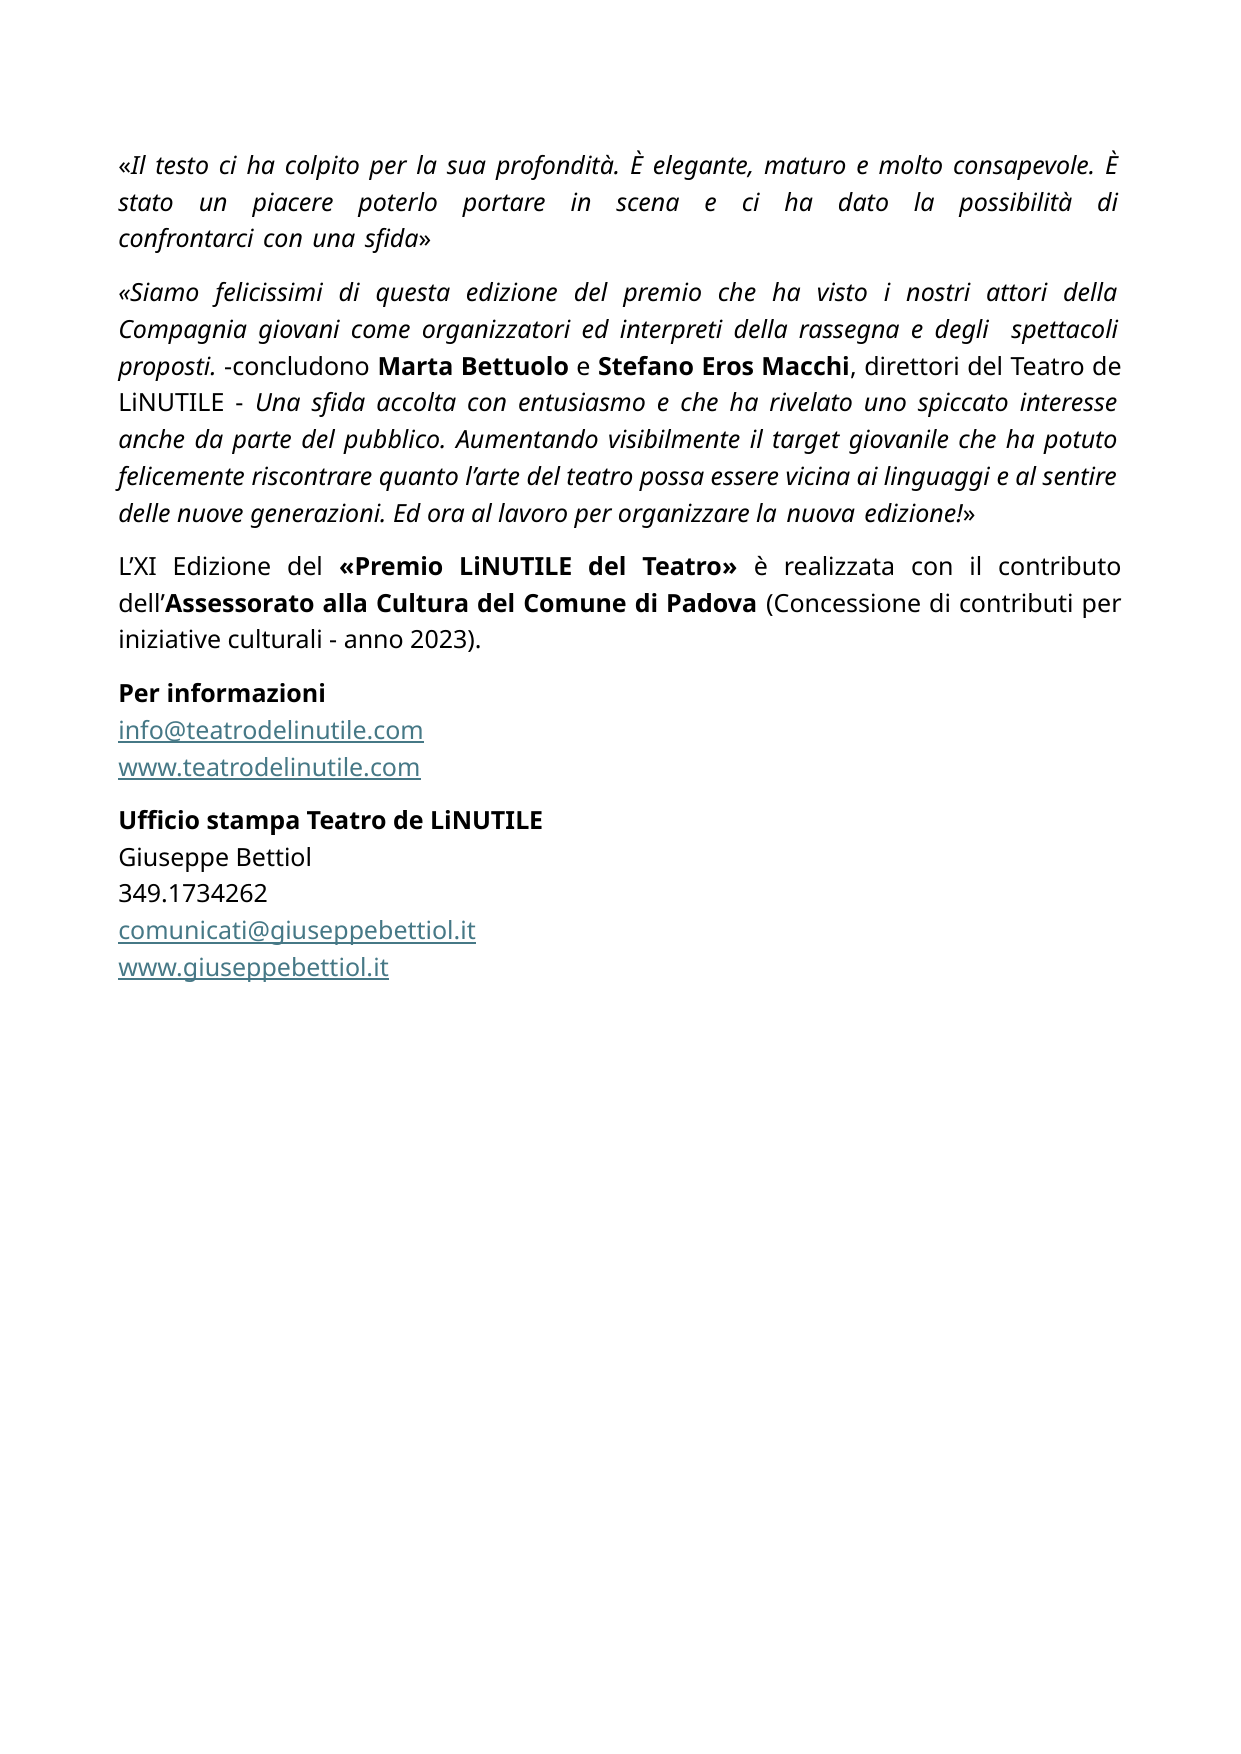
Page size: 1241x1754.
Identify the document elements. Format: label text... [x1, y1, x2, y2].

text «Il testo ci ha colpito per la sua profondità. È elegante, maturo e molto consapevole. È stato un piacere poterlo portare in scena e ci ha dato la possibilità di confrontarci con una sfida» [118, 148, 1122, 255]
text Ufficio stampa Teatro de LiNUTILE Giuseppe Bettiol 349.1734262 comunicati@giuseppebettiol.it www.giuseppebettiol.it [118, 803, 1122, 984]
text L’XI Edizione del «Premio LiNUTILE del Teatro» è realizzata con il contributo dell’Assessorato alla Cultura del Comune di Padova (Concessione di contributi per iniziative culturali - anno 2023). [118, 549, 1122, 656]
text «Siamo felicissimi di questa edizione del premio che ha visto i nostri attori della Compagnia giovani come organizzatori ed interpreti della rassegna e degli spettacoli proposti. -concludono Marta Bettuolo e Stefano Eros Macchi, direttori del Teatro de LiNUTILE - Una sfida accolta con entusiasmo e che ha rivelato uno spiccato interesse anche da parte del pubblico. Aumentando visibilmente il target giovanile che ha potuto felicemente riscontrare quanto l’arte del teatro possa essere vicina ai linguaggi e al sentire delle nuove generazioni. Ed ora al lavoro per organizzare la nuova edizione!» [118, 274, 1122, 529]
text Per informazioni info@teatrodelinutile.com www.teatrodelinutile.com [118, 676, 1122, 783]
